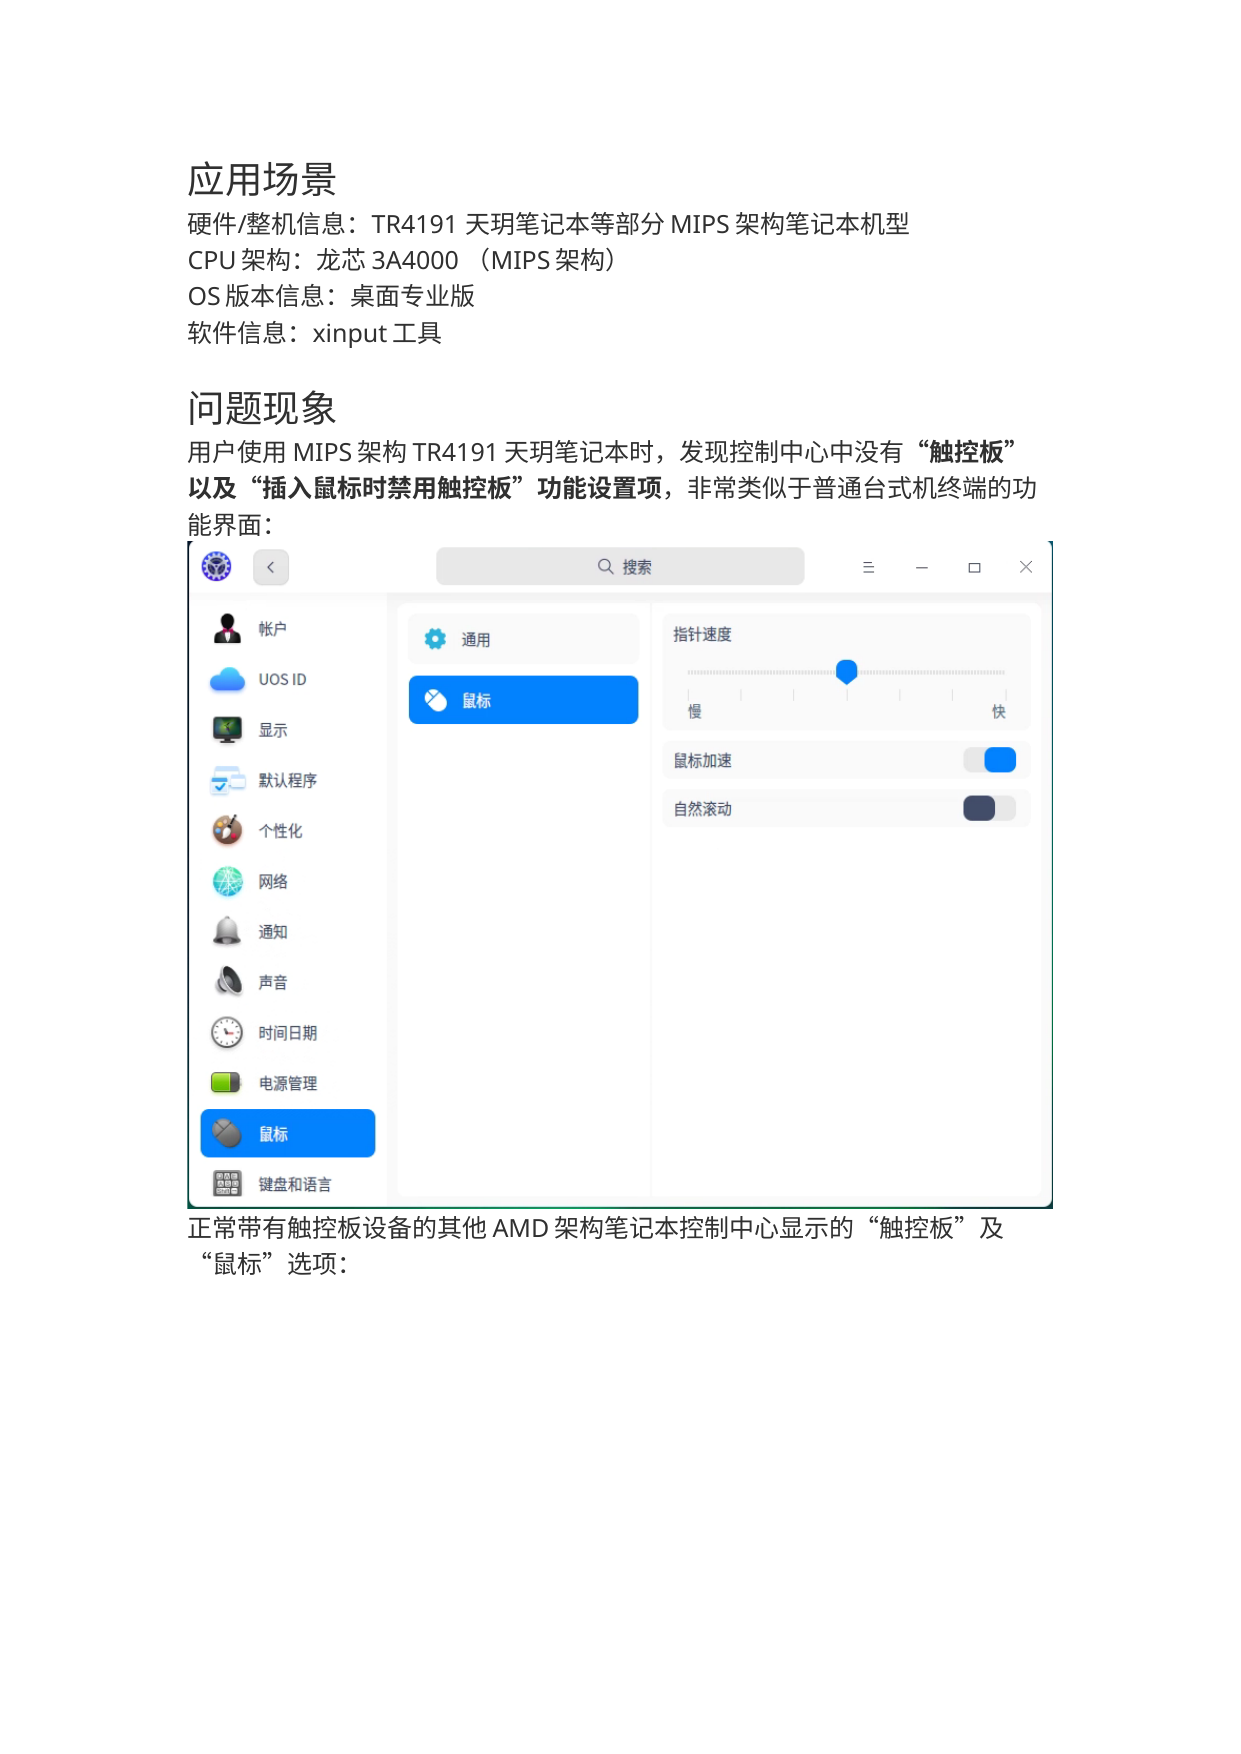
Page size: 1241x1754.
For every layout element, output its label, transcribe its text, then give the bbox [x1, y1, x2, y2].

text 软件信息：xinput工具 [187, 313, 1053, 349]
text 硬件/整机信息：TR4191 天玥笔记本等部分MIPS架构笔记本机型 [187, 204, 1053, 241]
text 正常带有触控板设备的其他AMD架构笔记本控制中心显示的“触控板”及“鼠标”选项： [187, 1209, 1053, 1281]
text 问题现象 [187, 378, 1053, 433]
text OS版本信息：桌面专业版 [187, 277, 1053, 313]
text CPU架构：龙芯3A4000 （MIPS架构） [187, 241, 1053, 277]
text 应用场景 [187, 150, 1053, 204]
text 用户使用MIPS架构TR4191天玥笔记本时，发现控制中心中没有“触控板”以及“插入鼠标时禁用触控板”功能设置项，非常类似于普通台式机终端的功能界面： [187, 433, 1053, 541]
picture [187, 541, 1053, 1209]
